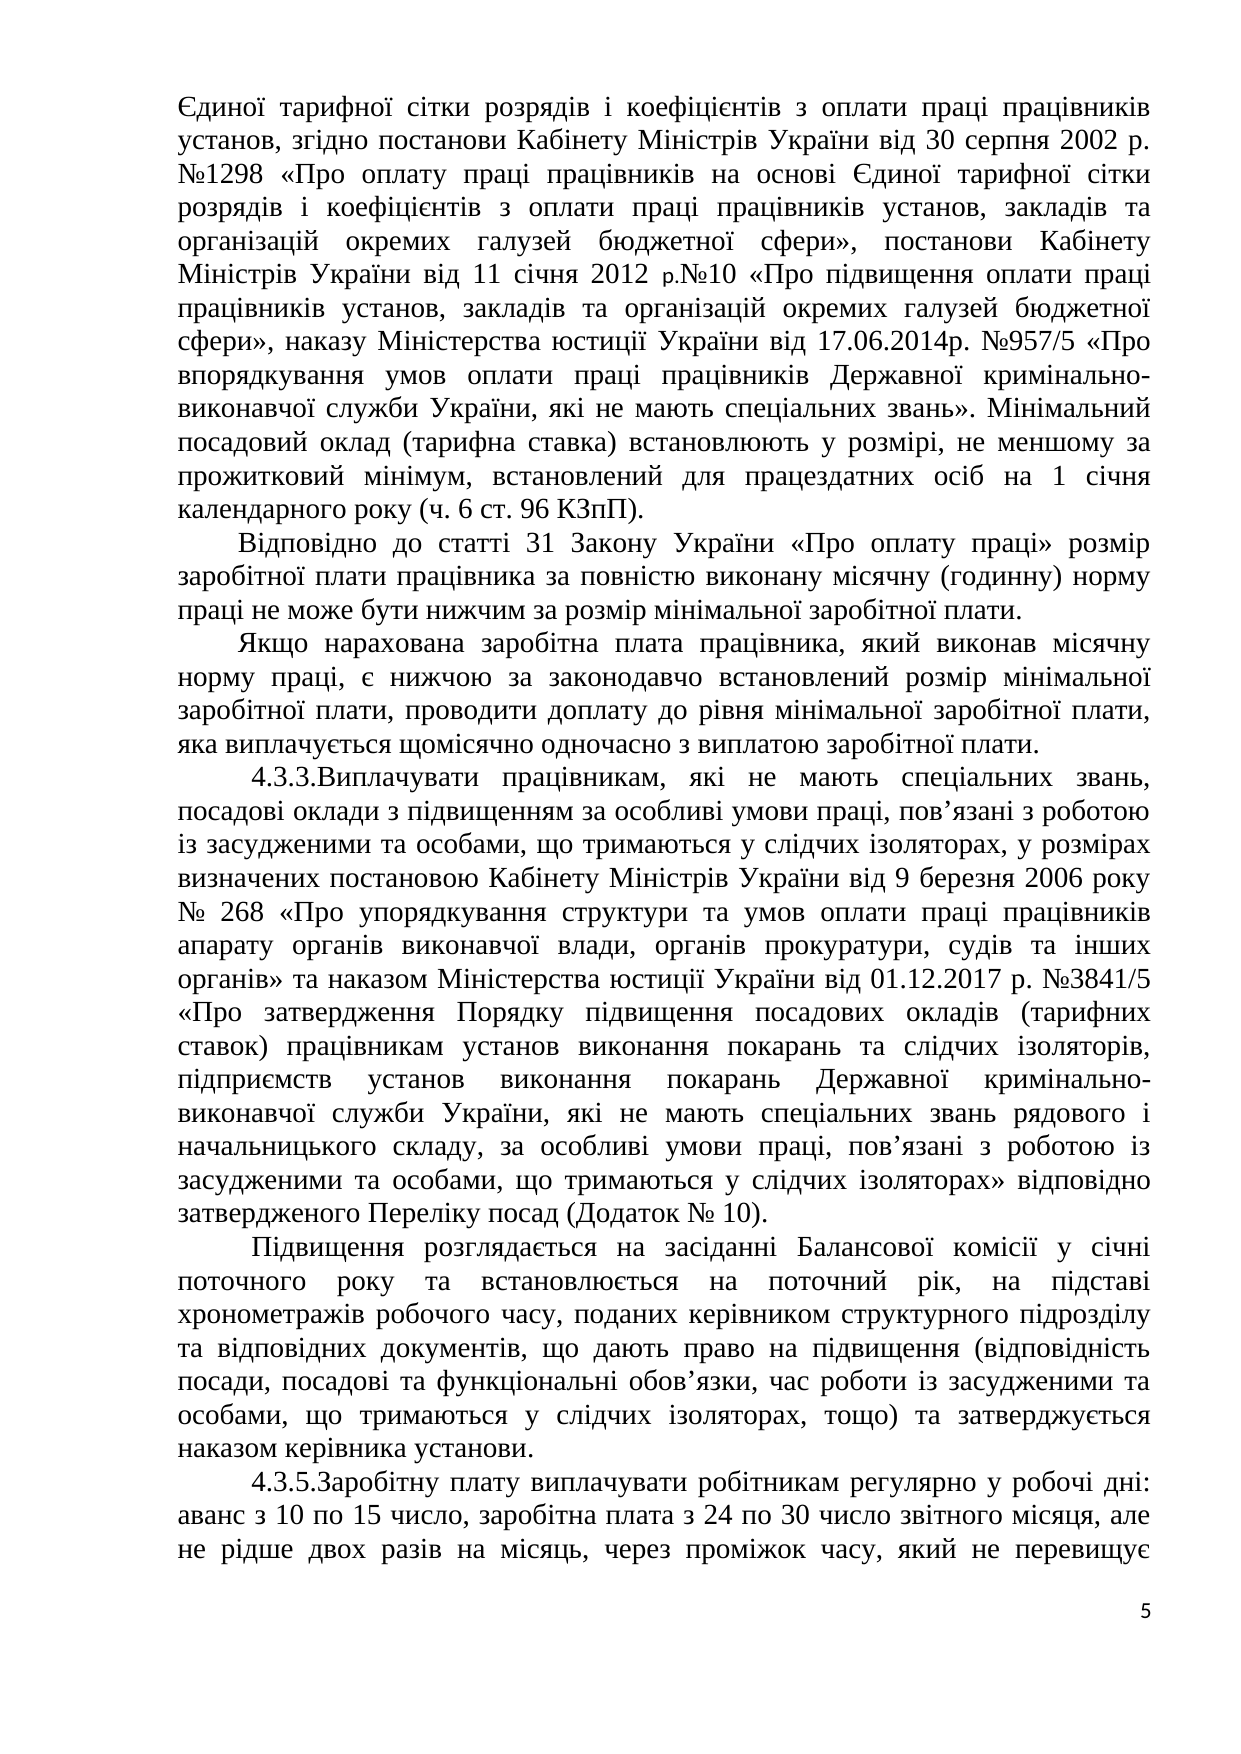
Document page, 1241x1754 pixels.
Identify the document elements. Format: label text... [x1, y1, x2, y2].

text Якщо нарахована заробітна плата працівника, який виконав місячну норму праці, є нижчою за законодавчо встановлений розмір мінімальної заробітної плати, проводити доплату до рівня мінімальної заробітної плати, яка виплачується щомісячно одночасно з виплатою заробітної плати. [177, 625, 1152, 759]
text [177, 89, 1152, 525]
text Відповідно до статті 31 Закону України «Про оплату праці» розмір заробітної плати працівника за повністю виконану місячну (годинну) норму праці не може бути нижчим за розмір мінімальної заробітної плати. [177, 525, 1152, 625]
text 4.3.3.Виплачувати працівникам, які не мають спеціальних звань, посадові оклади з підвищенням за особливі умови праці, пов’язані з роботою із засудженими та особами, що тримаються у слідчих ізоляторах, у розмірах визначених постановою Кабінету Міністрів України від 9 березня 2006 року № 268 «Про упорядкування структури та умов оплати праці працівників апарату органів виконавчої влади, органів прокуратури, судів та інших органів» та наказом Міністерства юстиції України від 01.12.2017 р. №3841/5 «Про затвердження Порядку підвищення посадових окладів (тарифних ставок) працівникам установ виконання покарань та слідчих ізоляторів, підприємств установ виконання покарань Державної кримінально- виконавчої служби України, які не мають спеціальних звань рядового і начальницького складу, за особливі умови праці, пов’язані з роботою із засудженими та особами, що тримаються у слідчих ізоляторах» відповідно затвердженого Переліку посад (Додаток № 10). [177, 759, 1152, 1229]
text Підвищення розглядається на засіданні Балансової комісії у січні поточного року та встановлюється на поточний рік, на підставі хронометражів робочого часу, поданих керівником структурного підрозділу та відповідних документів, що дають право на підвищення (відповідність посади, посадові та функціональні обов’язки, час роботи із засудженими та особами, що тримаються у слідчих ізоляторах, тощо) та затверджується наказом керівника установи. [177, 1229, 1152, 1464]
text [177, 1464, 1152, 1564]
